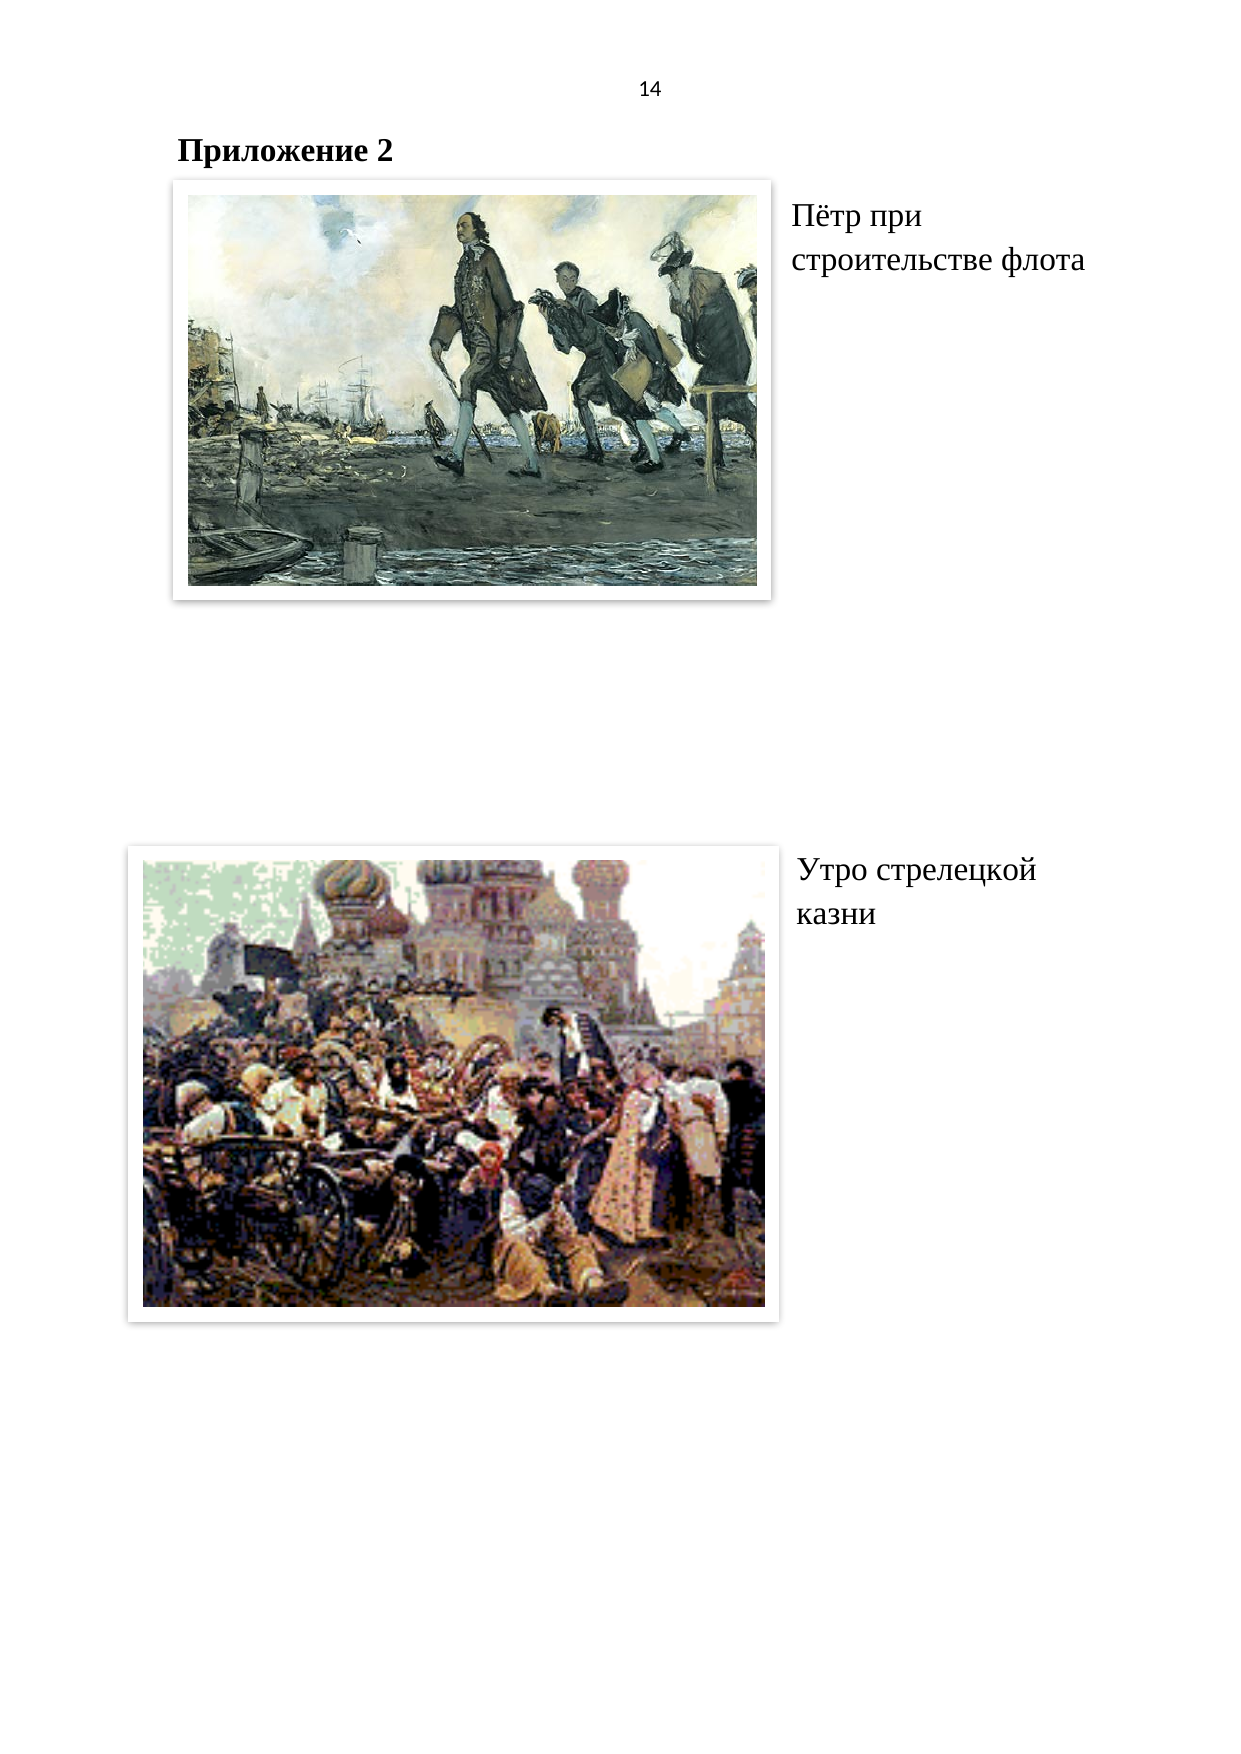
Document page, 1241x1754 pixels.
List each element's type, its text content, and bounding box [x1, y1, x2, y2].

picture [143, 860, 765, 1307]
picture [188, 195, 757, 586]
text Приложение 2 [177, 130, 1122, 168]
